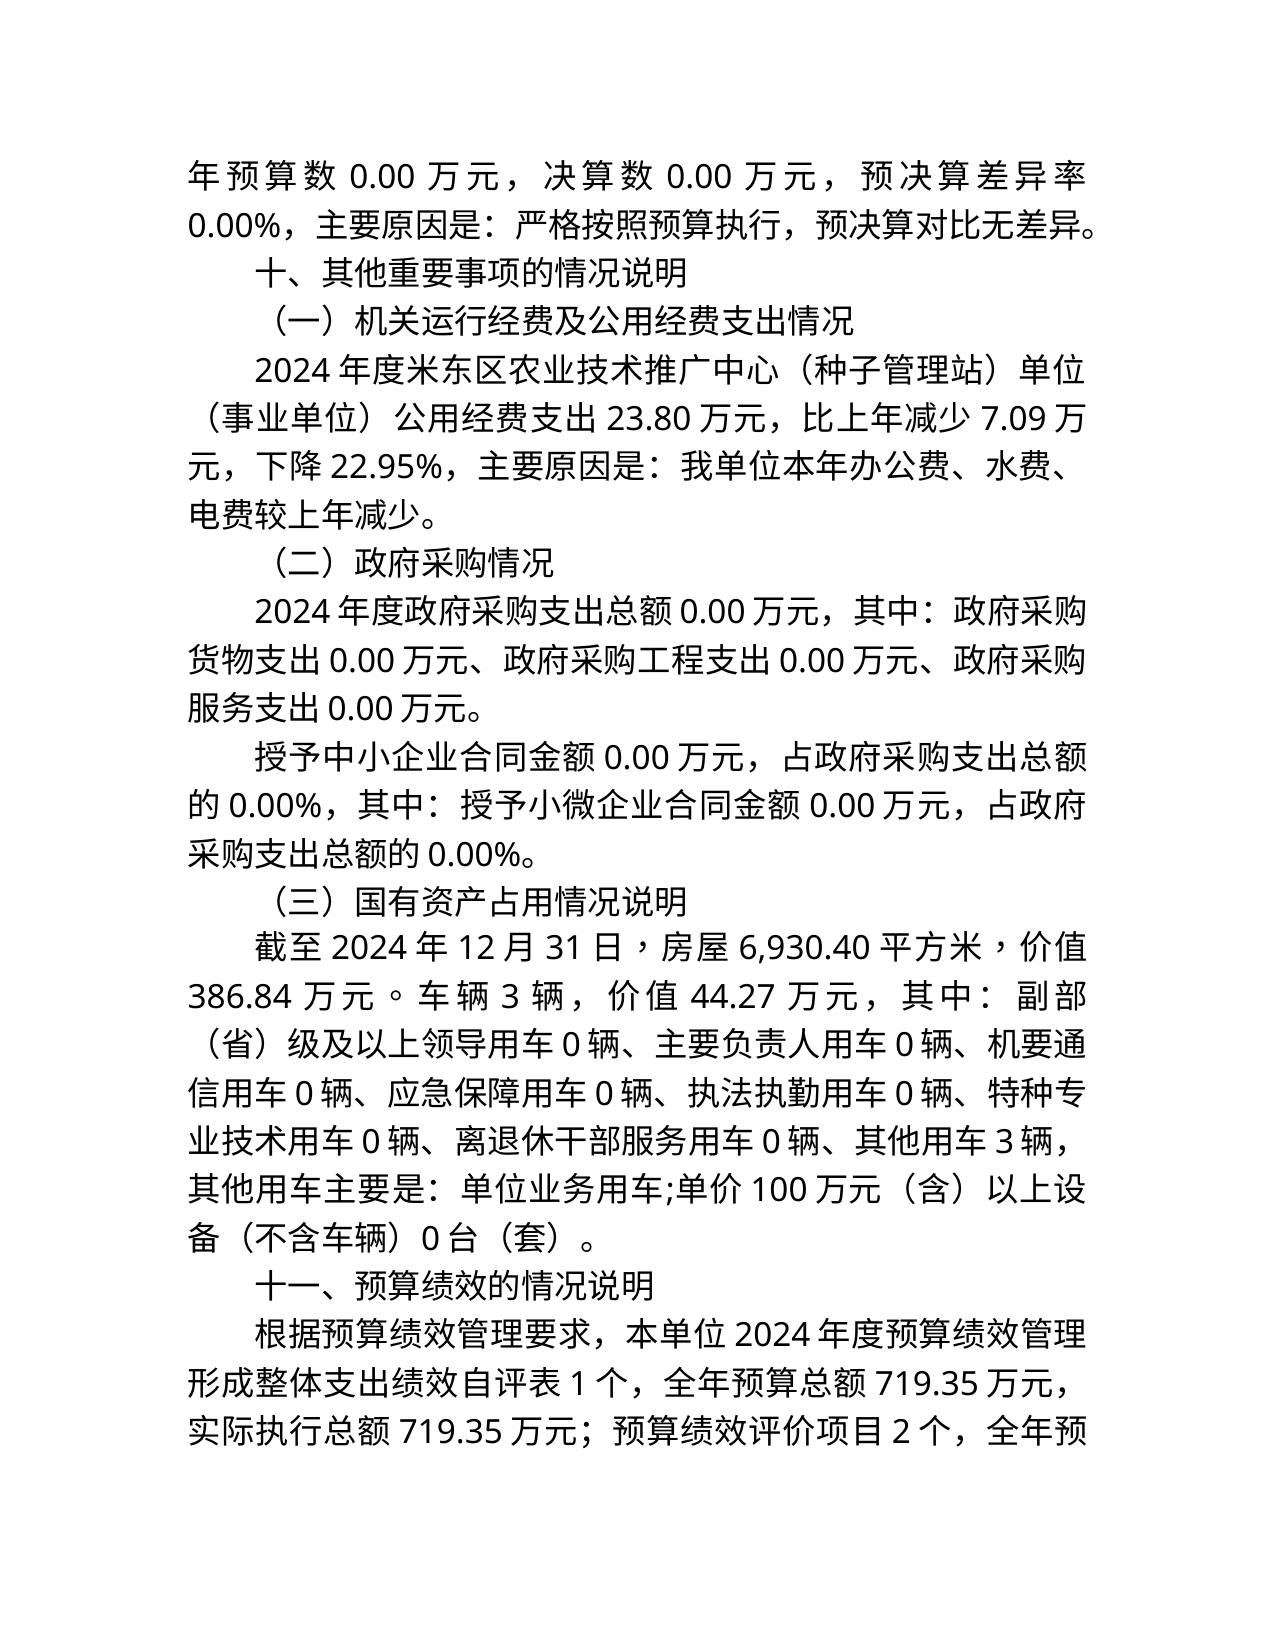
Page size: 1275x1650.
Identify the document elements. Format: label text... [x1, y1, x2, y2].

text 十一、预算绩效的情况说明 [187, 1260, 1087, 1308]
text 2024年度政府采购支出总额0.00万元，其中：政府采购货物支出0.00万元、政府采购工程支出0.00万元、政府采购服务支出0.00万元。 [187, 585, 1087, 730]
text 截至2024年12月31日，房屋6,930.40平方米，价值386.84万元。车辆3辆，价值44.27万元，其中：副部（省）级及以上领导用车0辆、主要负责人用车0辆、机要通信用车0辆、应急保障用车0辆、执法执勤用车0辆、特种专业技术用车0辆、离退休干部服务用车0辆、其他用车3辆，其他用车主要是：单位业务用车;单价100万元（含）以上设备（不含车辆）0台（套）。 [187, 924, 1087, 1260]
text （三）国有资产占用情况说明 [187, 876, 1087, 924]
text （二）政府采购情况 [187, 537, 1087, 585]
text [187, 1308, 1087, 1453]
text （一）机关运行经费及公用经费支出情况 [187, 295, 1087, 343]
text 授予中小企业合同金额0.00万元，占政府采购支出总额的0.00%，其中：授予小微企业合同金额0.00万元，占政府采购支出总额的0.00%。 [187, 730, 1087, 876]
text 2024年度米东区农业技术推广中心（种子管理站）单位（事业单位）公用经费支出23.80万元，比上年减少7.09万元，下降22.95%，主要原因是：我单位本年办公费、水费、电费较上年减少。 [187, 343, 1087, 537]
text 十、其他重要事项的情况说明 [187, 247, 1087, 295]
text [187, 150, 1087, 247]
